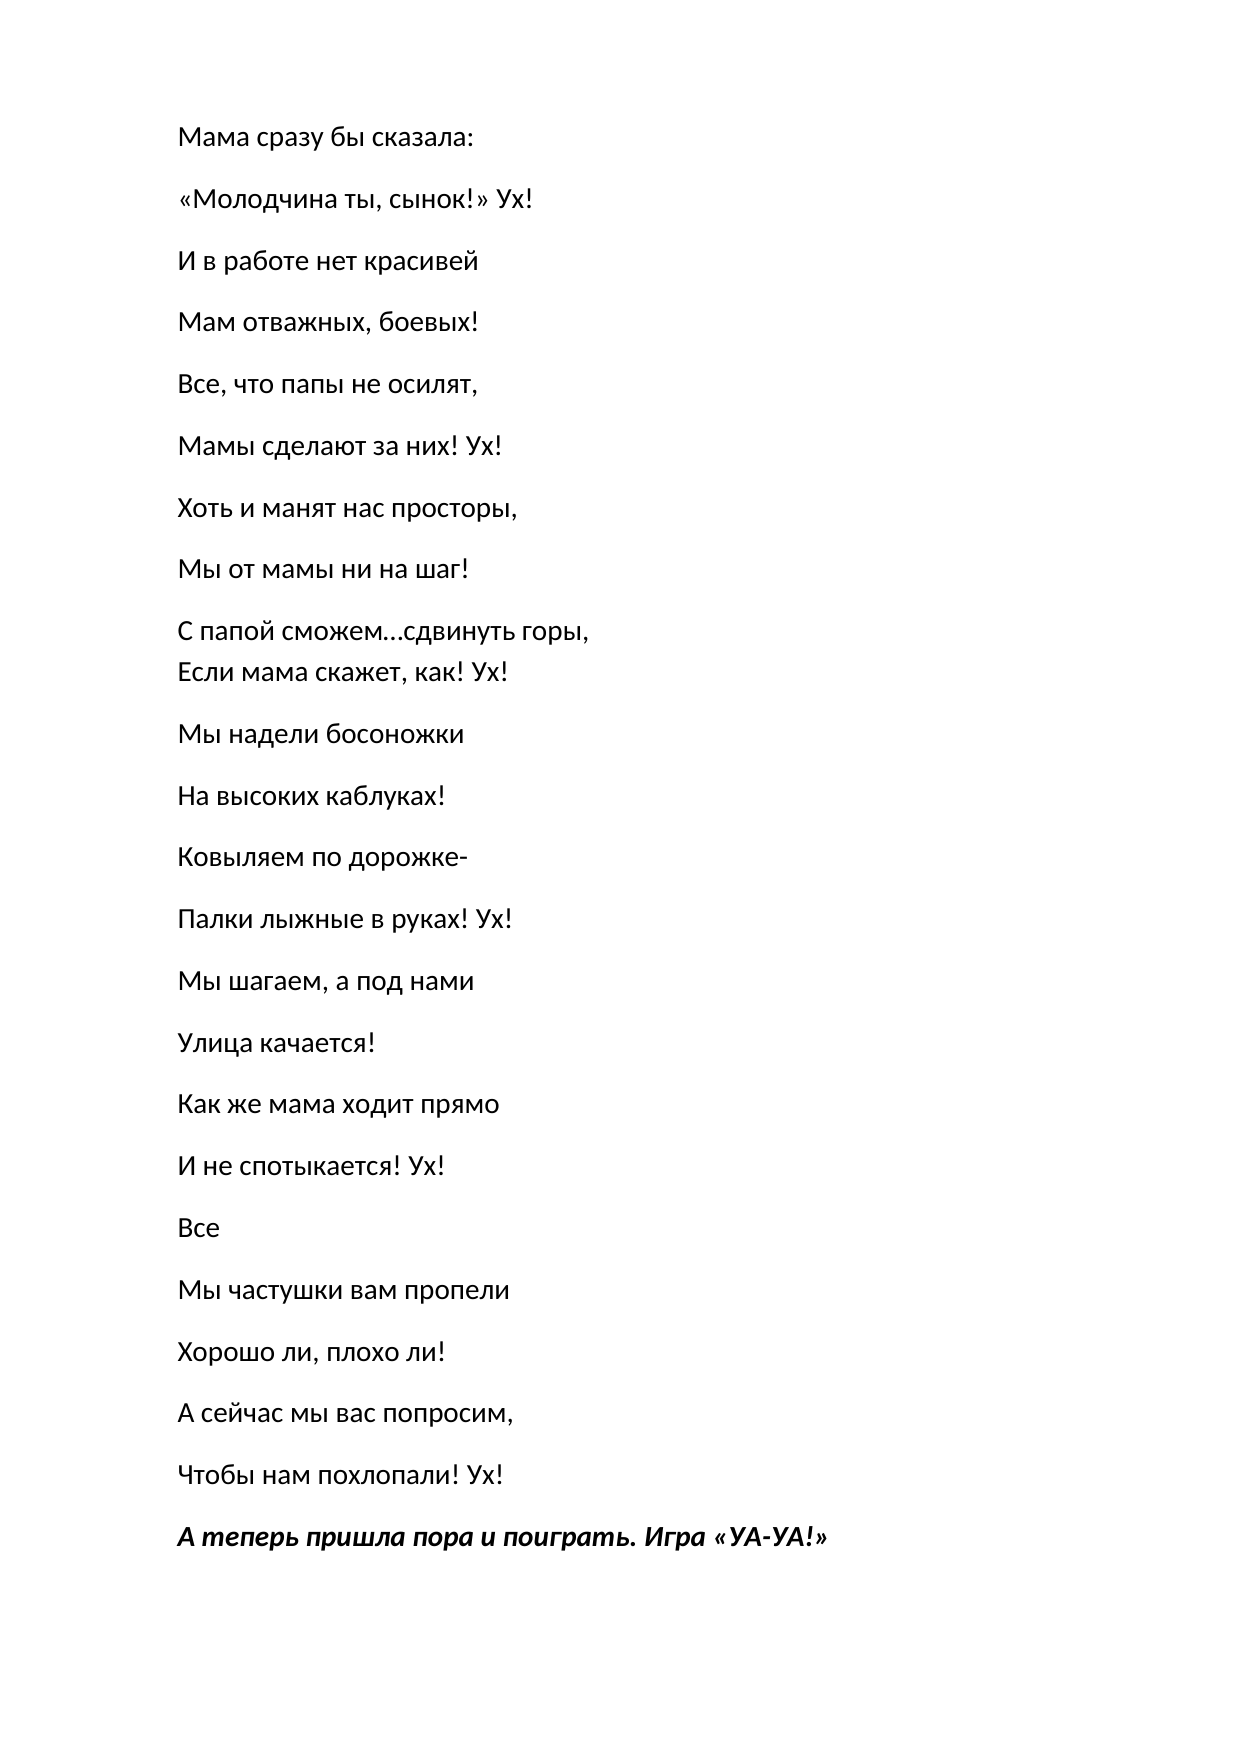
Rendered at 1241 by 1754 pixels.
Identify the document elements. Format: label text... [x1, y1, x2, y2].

text Мы надели босоножки [177, 715, 1152, 751]
text Мы частушки вам пропели [177, 1271, 1152, 1307]
text Все [177, 1209, 1152, 1245]
text Чтобы нам похлопали! Ух! [177, 1456, 1152, 1492]
text «Молодчина ты, сынок!» Ух! [177, 180, 1152, 216]
text Хорошо ли, плохо ли! [177, 1333, 1152, 1368]
text С папой сможем…сдвинуть горы, Если мама скажет, как! Ух! [177, 612, 1152, 689]
text Мам отважных, боевых! [177, 303, 1152, 339]
text Улица качается! [177, 1024, 1152, 1059]
text Как же мама ходит прямо [177, 1086, 1152, 1121]
text Палки лыжные в руках! Ух! [177, 900, 1152, 936]
text На высоких каблуках! [177, 777, 1152, 812]
text А теперь пришла пора и поиграть. Игра «УА-УА!» [177, 1518, 1152, 1554]
text И не спотыкается! Ух! [177, 1147, 1152, 1183]
text Все, что папы не осилят, [177, 365, 1152, 401]
text Мы от мамы ни на шаг! [177, 551, 1152, 586]
text Мамы сделают за них! Ух! [177, 427, 1152, 463]
text А сейчас мы вас попросим, [177, 1394, 1152, 1430]
text Ковыляем по дорожке- [177, 838, 1152, 874]
text Мама сразу бы сказала: [177, 118, 1152, 154]
text Мы шагаем, а под нами [177, 962, 1152, 998]
text Хоть и манят нас просторы, [177, 489, 1152, 524]
text И в работе нет красивей [177, 242, 1152, 277]
